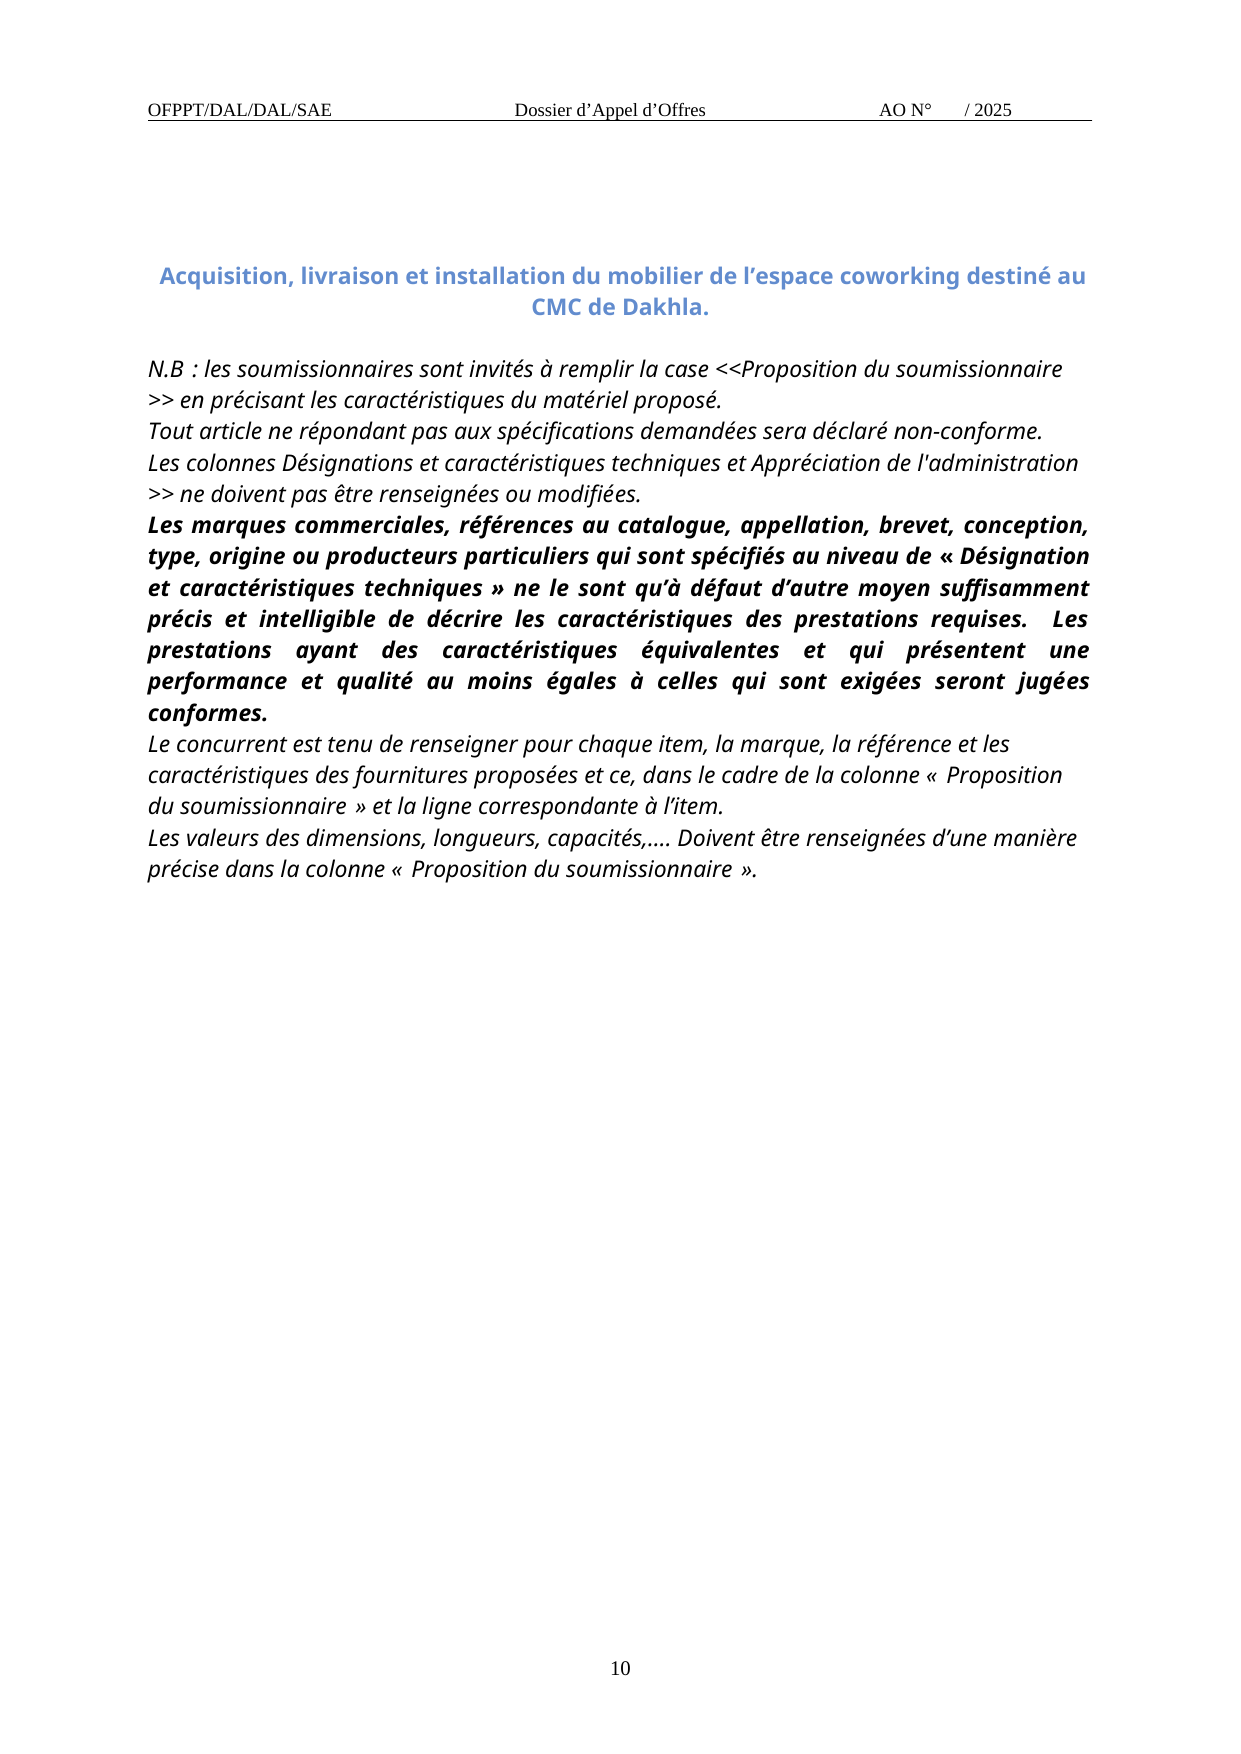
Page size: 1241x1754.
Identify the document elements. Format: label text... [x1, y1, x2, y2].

text Les colonnes Désignations et caractéristiques techniques et Appréciation de l'administration >> ne doivent pas être renseignées ou modifiées. [148, 447, 1092, 509]
text Les valeurs des dimensions, longueurs, capacités,…. Doivent être renseignées d’une manière précise dans la colonne « Proposition du soumissionnaire ». [148, 822, 1092, 884]
text Le concurrent est tenu de renseigner pour chaque item, la marque, la référence et les caractéristiques des fournitures proposées et ce, dans le cadre de la colonne « Proposition du soumissionnaire » et la ligne correspondante à l’item. [148, 728, 1092, 822]
text Tout article ne répondant pas aux spécifications demandées sera déclaré non-conforme. [148, 415, 1092, 447]
text Acquisition, livraison et installation du mobilier de l’espace coworking destiné au CMC de Dakhla. [148, 260, 1092, 322]
text N.B : les soumissionnaires sont invités à remplir la case <<Proposition du soumissionnaire >> en précisant les caractéristiques du matériel proposé. [148, 353, 1092, 415]
text Les marques commerciales, références au catalogue, appellation, brevet, conception, type, origine ou producteurs particuliers qui sont spécifiés au niveau de « Désignation et caractéristiques techniques » ne le sont qu’à défaut d’autre moyen suffisamment précis et intelligible de décrire les caractéristiques des prestations requises. Les prestations ayant des caractéristiques équivalentes et qui présentent une performance et qualité au moins égales à celles qui sont exigées seront jugées conformes. [148, 509, 1092, 728]
